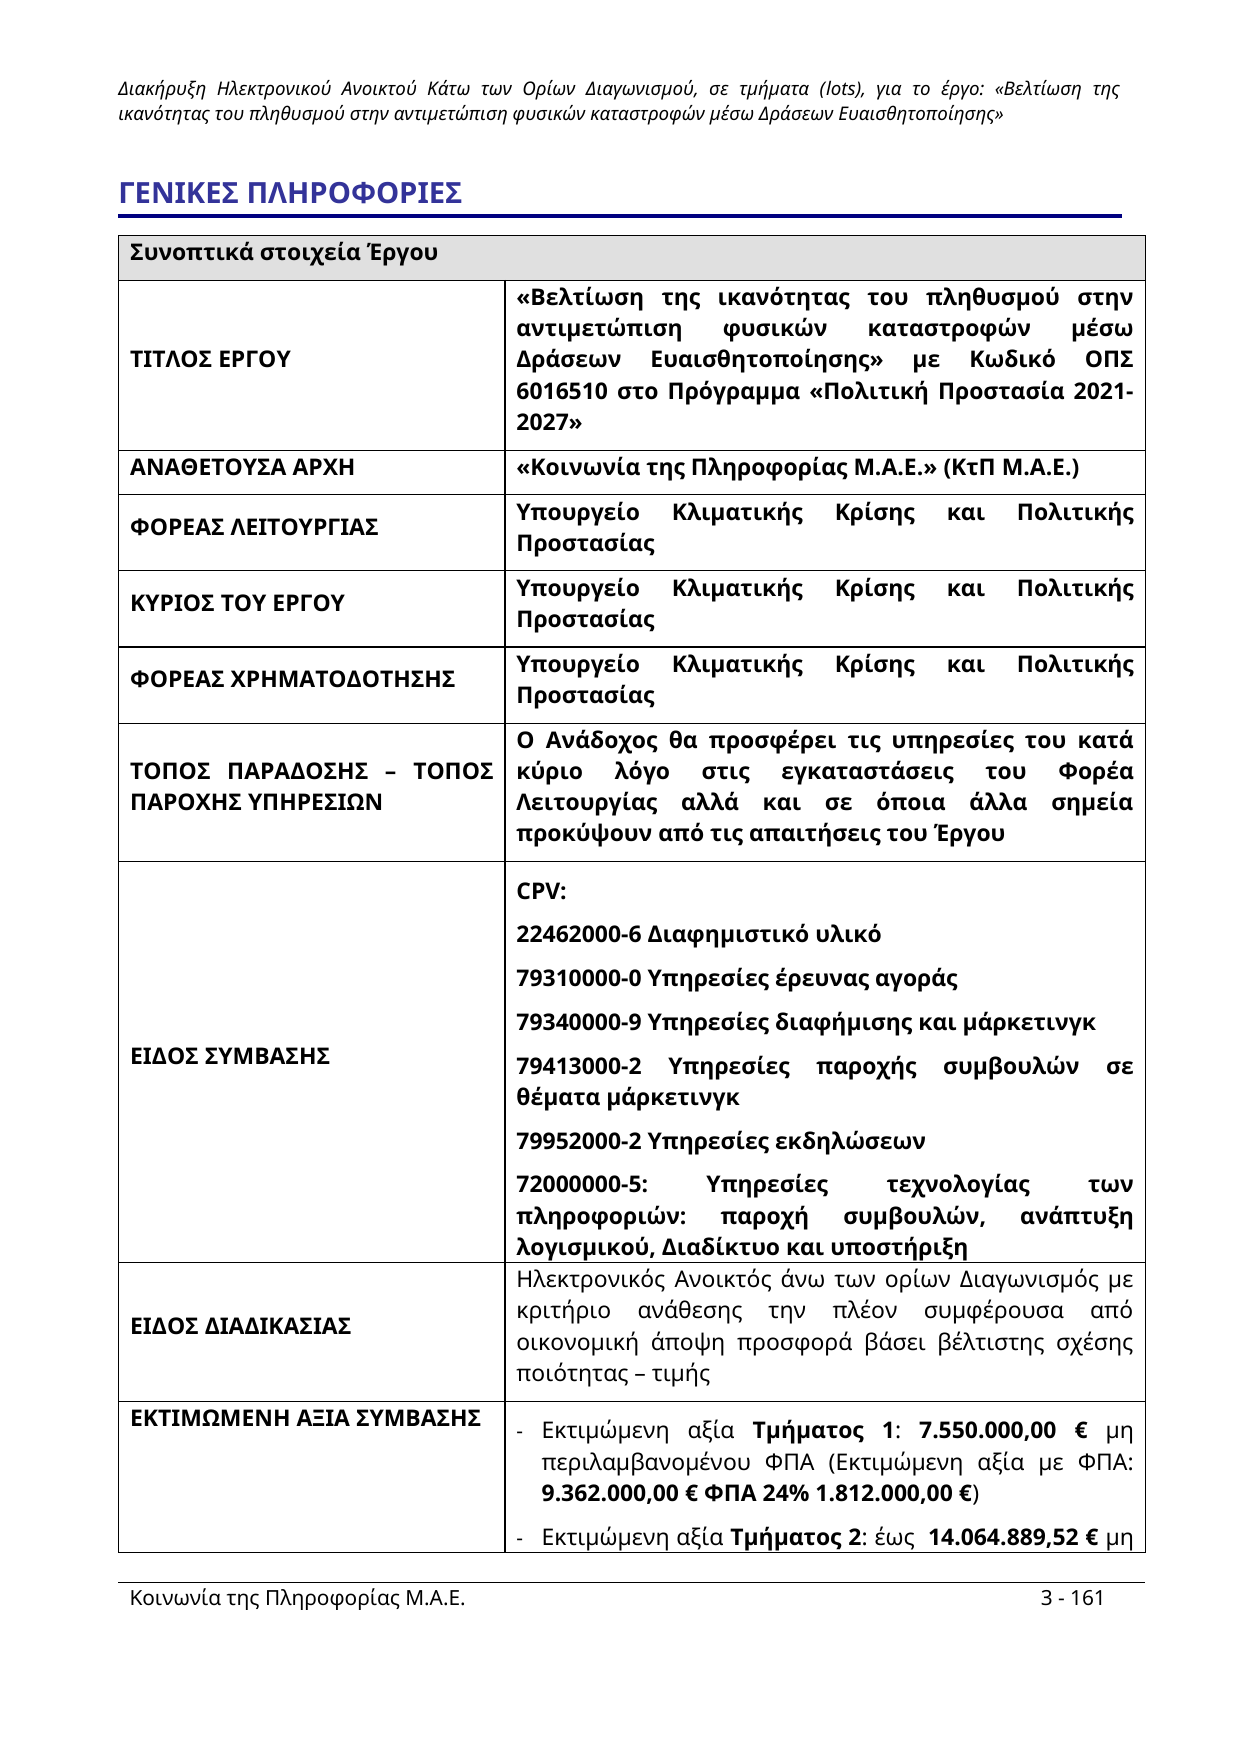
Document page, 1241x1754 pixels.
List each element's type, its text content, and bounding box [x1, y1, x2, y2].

table_cell Υπουργείο Κλιματικής Κρίσης και Πολιτικής Προστασίας [506, 648, 1145, 722]
table_cell ΕΙΔΟΣ ΔΙΑΔΙΚΑΣΙΑΣ [119, 1263, 504, 1401]
table_cell «Κοινωνία της Πληροφορίας Μ.Α.Ε.» (ΚτΠ Μ.Α.Ε.) [506, 451, 1145, 494]
table_cell ΚΥΡΙΟΣ ΤΟΥ ΕΡΓΟΥ [119, 571, 504, 646]
subtitle ΓΕΝΙΚΕΣ ΠΛΗΡΟΦΟΡΙΕΣ [118, 172, 1122, 214]
table_cell «Βελτίωση της ικανότητας του πληθυσμού στην αντιμετώπιση φυσικών καταστροφών μέσω Δράσεων Ευαισθητοποίησης» με Κωδικό ΟΠΣ 6016510 στο Πρόγραμμα «Πολιτική Προστασία 2021-2027» [506, 281, 1145, 449]
table_cell Ο Ανάδοχος θα προσφέρει τις υπηρεσίες του κατά κύριο λόγο στις εγκαταστάσεις του Φορέα Λειτουργίας αλλά και σε όποια άλλα σημεία προκύψουν από τις απαιτήσεις του Έργου [506, 724, 1145, 861]
table_cell Υπουργείο Κλιματικής Κρίσης και Πολιτικής Προστασίας [506, 571, 1145, 646]
table_cell ΦΟΡΕΑΣ ΧΡΗΜΑΤΟΔΟΤΗΣΗΣ [119, 648, 504, 722]
table_cell ΤΙΤΛΟΣ ΕΡΓΟΥ [119, 281, 504, 449]
table_cell Υπουργείο Κλιματικής Κρίσης και Πολιτικής Προστασίας [506, 495, 1145, 570]
table_header Συνοπτικά στοιχεία Έργου [119, 236, 1145, 280]
table_cell ΤΟΠΟΣ ΠΑΡΑΔΟΣΗΣ – ΤΟΠΟΣ ΠΑΡΟΧΗΣ ΥΠΗΡΕΣΙΩΝ [119, 724, 504, 861]
table_cell Ηλεκτρονικός Ανοικτός άνω των ορίων Διαγωνισμός με κριτήριο ανάθεσης την πλέον συμφέρουσα από οικονομική άποψη προσφορά βάσει βέλτιστης σχέσης ποιότητας – τιμής [506, 1263, 1145, 1401]
table_cell ΦΟΡΕΑΣ ΛΕΙΤΟΥΡΓΙΑΣ [119, 495, 504, 570]
table_cell ΑΝΑΘΕΤΟΥΣΑ ΑΡΧΗ [119, 451, 504, 494]
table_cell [506, 1402, 1145, 1552]
table_cell ΕΚΤΙΜΩΜΕΝΗ ΑΞΙΑ ΣΥΜΒΑΣΗΣ [119, 1402, 504, 1552]
table_cell ΕΙΔΟΣ ΣΥΜΒΑΣΗΣ [119, 862, 504, 1262]
table_cell CPV: 22462000-6 Διαφημιστικό υλικό 79310000-0 Υπηρεσίες έρευνας αγοράς 79340000-9 Υπηρεσίες διαφήμισης και μάρκετινγκ 79413000-2 Υπηρεσίες παροχής συμβουλών σε θέματα μάρκετινγκ 79952000-2 Υπηρεσίες εκδηλώσεων 72000000-5: Υπηρεσίες τεχνολογίας των πληροφοριών: παροχή συμβουλών, ανάπτυξη λογισμικού, Διαδίκτυο και υποστήριξη [506, 862, 1145, 1262]
